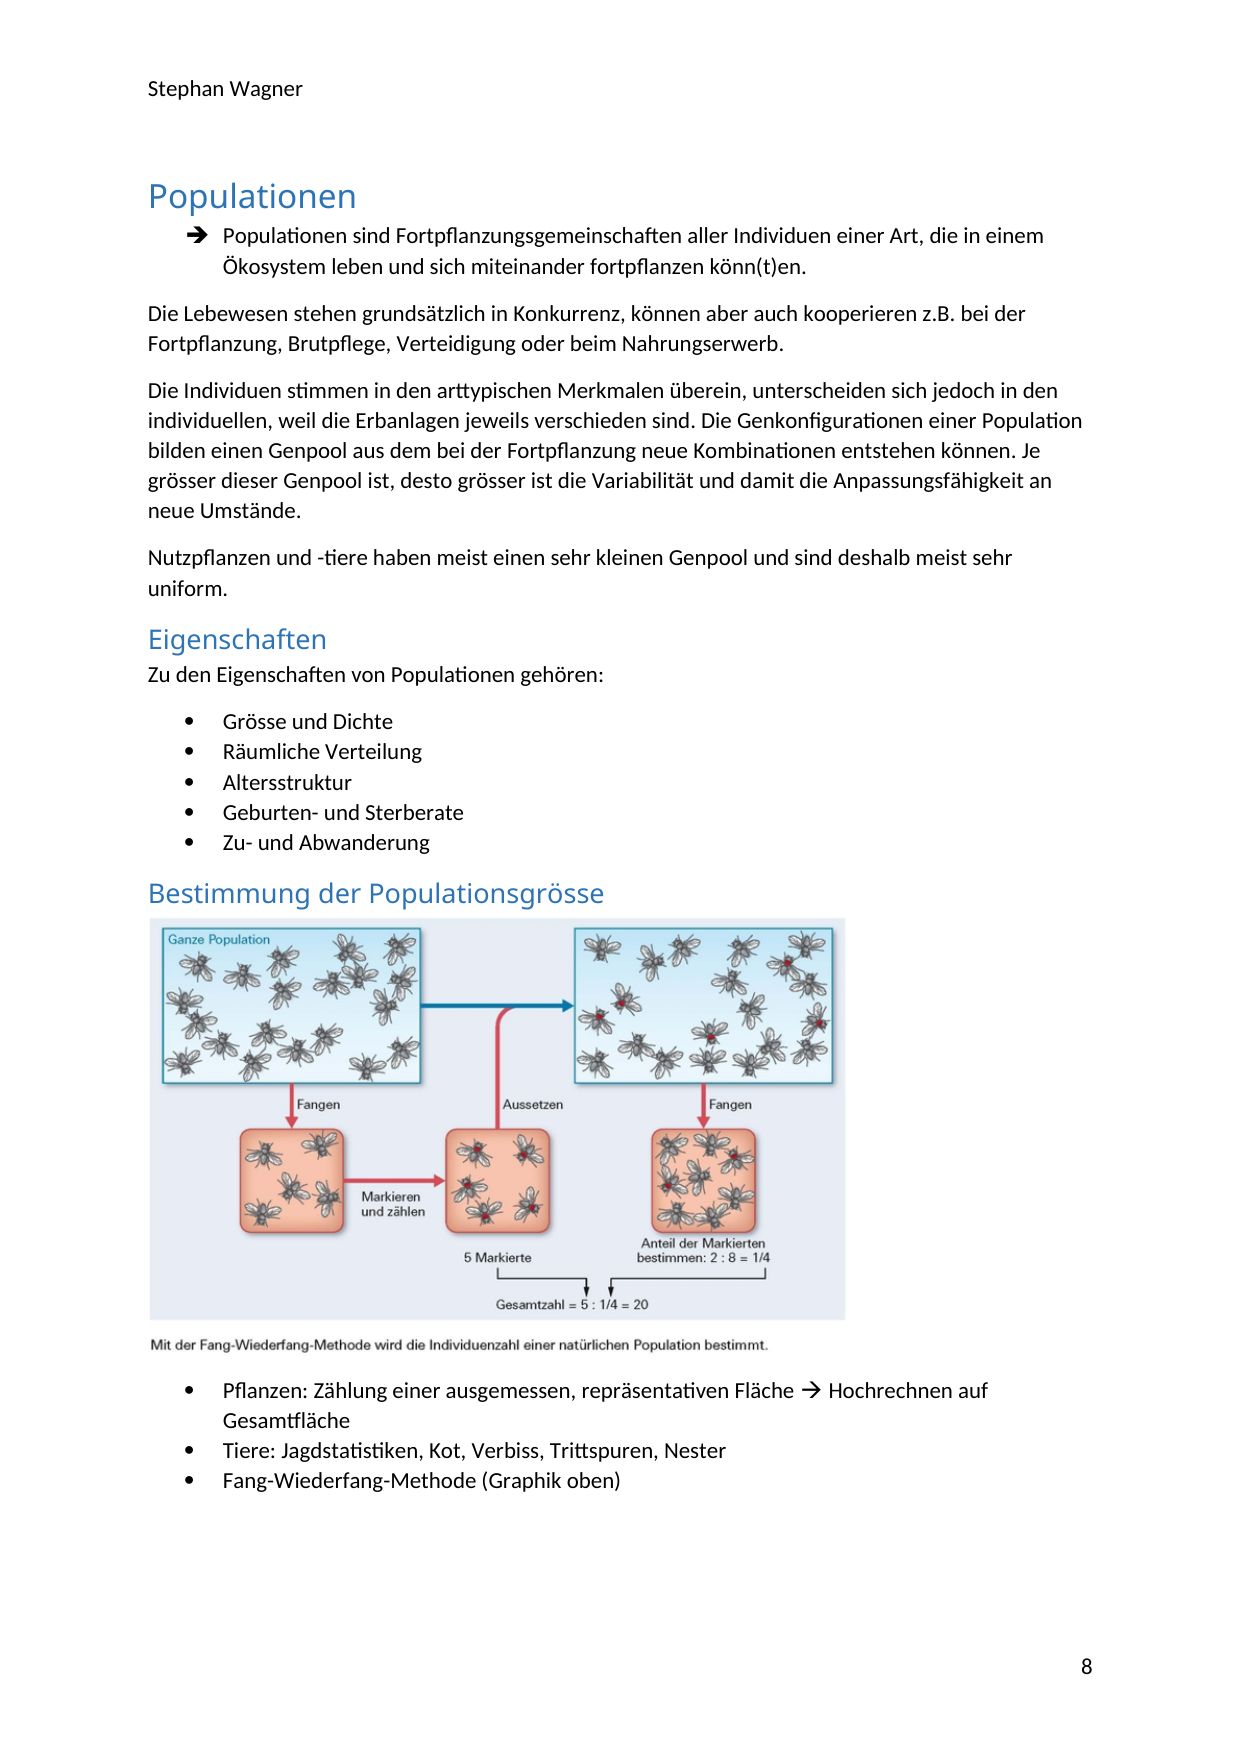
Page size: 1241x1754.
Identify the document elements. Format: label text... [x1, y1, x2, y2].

list Populationen sind Fortpflanzungsgemeinschaften aller Individuen einer Art, die in einem Ökosystem leben und sich miteinander fortpflanzen könn(t)en. [185, 222, 1093, 280]
list Pflanzen: Zählung einer ausgemessen, repräsentativen Fläche Hochrechnen auf Gesamtfläche [185, 1376, 1093, 1434]
subtitle Eigenschaften [148, 621, 1093, 657]
list Räumliche Verteilung [185, 737, 1093, 765]
list Tiere: Jagdstatistiken, Kot, Verbiss, Trittspuren, Nester [185, 1436, 1093, 1464]
list Altersstruktur [185, 768, 1093, 796]
text Zu den Eigenschaften von Populationen gehören: [148, 660, 1093, 688]
list Zu- und Abwanderung [185, 828, 1093, 856]
subtitle Populationen [148, 173, 1093, 218]
list Geburten- und Sterberate [185, 798, 1093, 826]
list Fang-Wiederfang-Methode (Graphik oben) [185, 1466, 1093, 1494]
list Grösse und Dichte [185, 707, 1093, 735]
subtitle Bestimmung der Populationsgrösse [148, 875, 1093, 912]
text Die Individuen stimmen in den arttypischen Merkmalen überein, unterscheiden sich jedoch in den individuellen, weil die Erbanlagen jeweils verschieden sind. Die Genkonfigurationen einer Population bilden einen Genpool aus dem bei der Fortpflanzung neue Kombinationen entstehen können. Je grösser dieser Genpool ist, desto grösser ist die Variabilität und damit die Anpassungsfähigkeit an neue Umstände. [148, 376, 1093, 524]
text Die Lebewesen stehen grundsätzlich in Konkurrenz, können aber auch kooperieren z.B. bei der Fortpflanzung, Brutpflege, Verteidigung oder beim Nahrungserwerb. [148, 299, 1093, 357]
picture [147, 914, 850, 1357]
text Nutzpflanzen und -tiere haben meist einen sehr kleinen Genpool und sind deshalb meist sehr uniform. [148, 543, 1093, 602]
